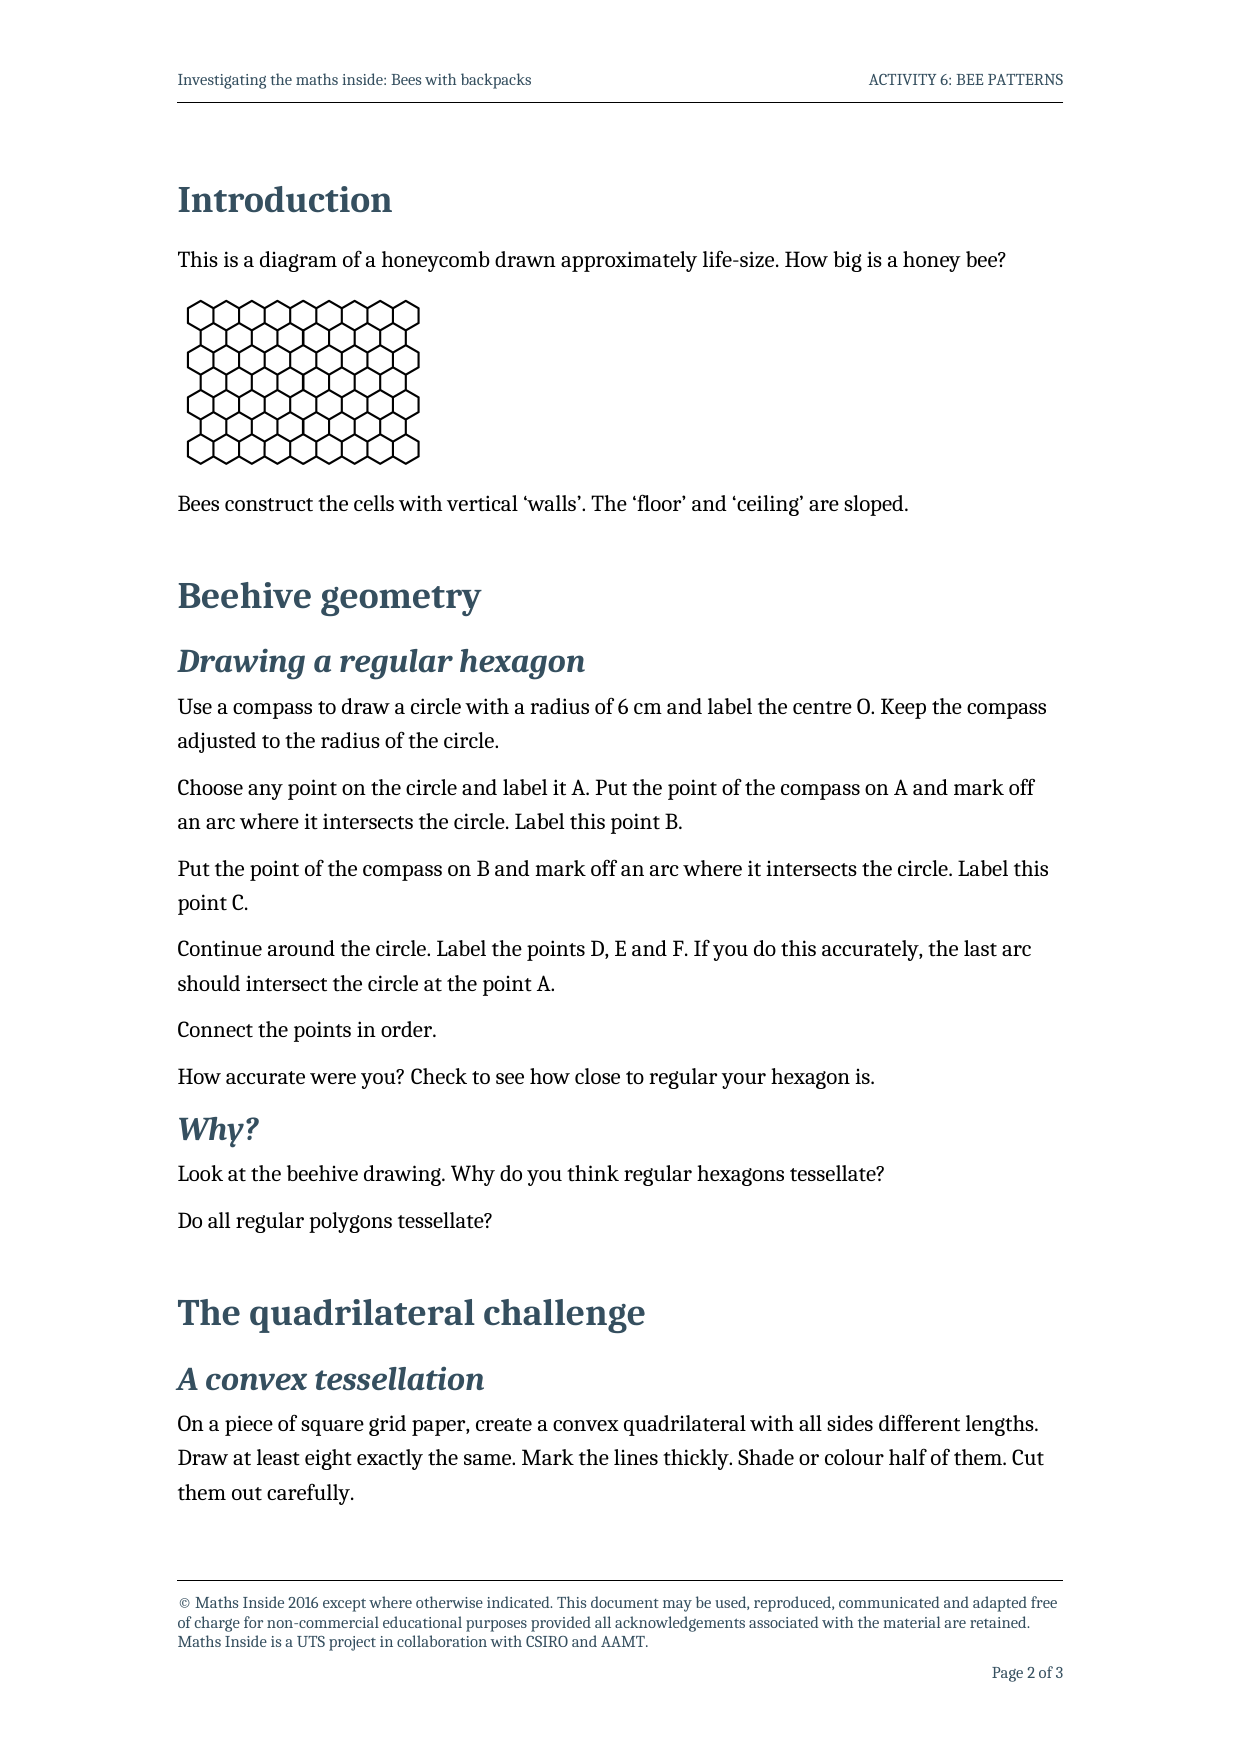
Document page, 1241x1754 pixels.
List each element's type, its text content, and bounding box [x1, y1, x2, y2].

subtitle Beehive geometry [177, 575, 1063, 618]
text Do all regular polygons tessellate? [177, 1208, 1063, 1234]
text This is a diagram of a honeycomb drawn approximately life-size. How big is a honey bee? [177, 247, 1063, 273]
text On a piece of square grid paper, create a convex quadrilateral with all sides different lengths. Draw at least eight exactly the same. Mark the lines thickly. Shade or colour half of them. Cut them out carefully. [177, 1411, 1063, 1506]
text Use a compass to draw a circle with a radius of 6 cm and label the centre O. Keep the compass adjusted to the radius of the circle. [177, 694, 1063, 754]
text Look at the beehive drawing. Why do you think regular hexagons tessellate? [177, 1161, 1063, 1188]
text How accurate were you? Check to see how close to regular your hexagon is. [177, 1064, 1063, 1090]
subtitle Why? [177, 1110, 1063, 1149]
text Put the point of the compass on B and mark off an arc where it intersects the circle. Label this point C. [177, 855, 1063, 916]
subtitle Drawing a regular hexagon [177, 643, 1063, 681]
picture [177, 293, 429, 471]
text Choose any point on the circle and label it A. Put the point of the compass on A and mark off an arc where it intersects the circle. Label this point B. [177, 774, 1063, 835]
text Bees construct the cells with vertical ‘walls’. The ‘floor’ and ‘ceiling’ are sloped. [177, 491, 1063, 517]
text Continue around the circle. Label the points D, E and F. If you do this accurately, the last arc should intersect the circle at the point A. [177, 936, 1063, 997]
text Connect the points in order. [177, 1017, 1063, 1043]
subtitle A convex tessellation [177, 1360, 1063, 1398]
subtitle The quadrilateral challenge [177, 1292, 1063, 1335]
subtitle Introduction [177, 178, 1063, 222]
